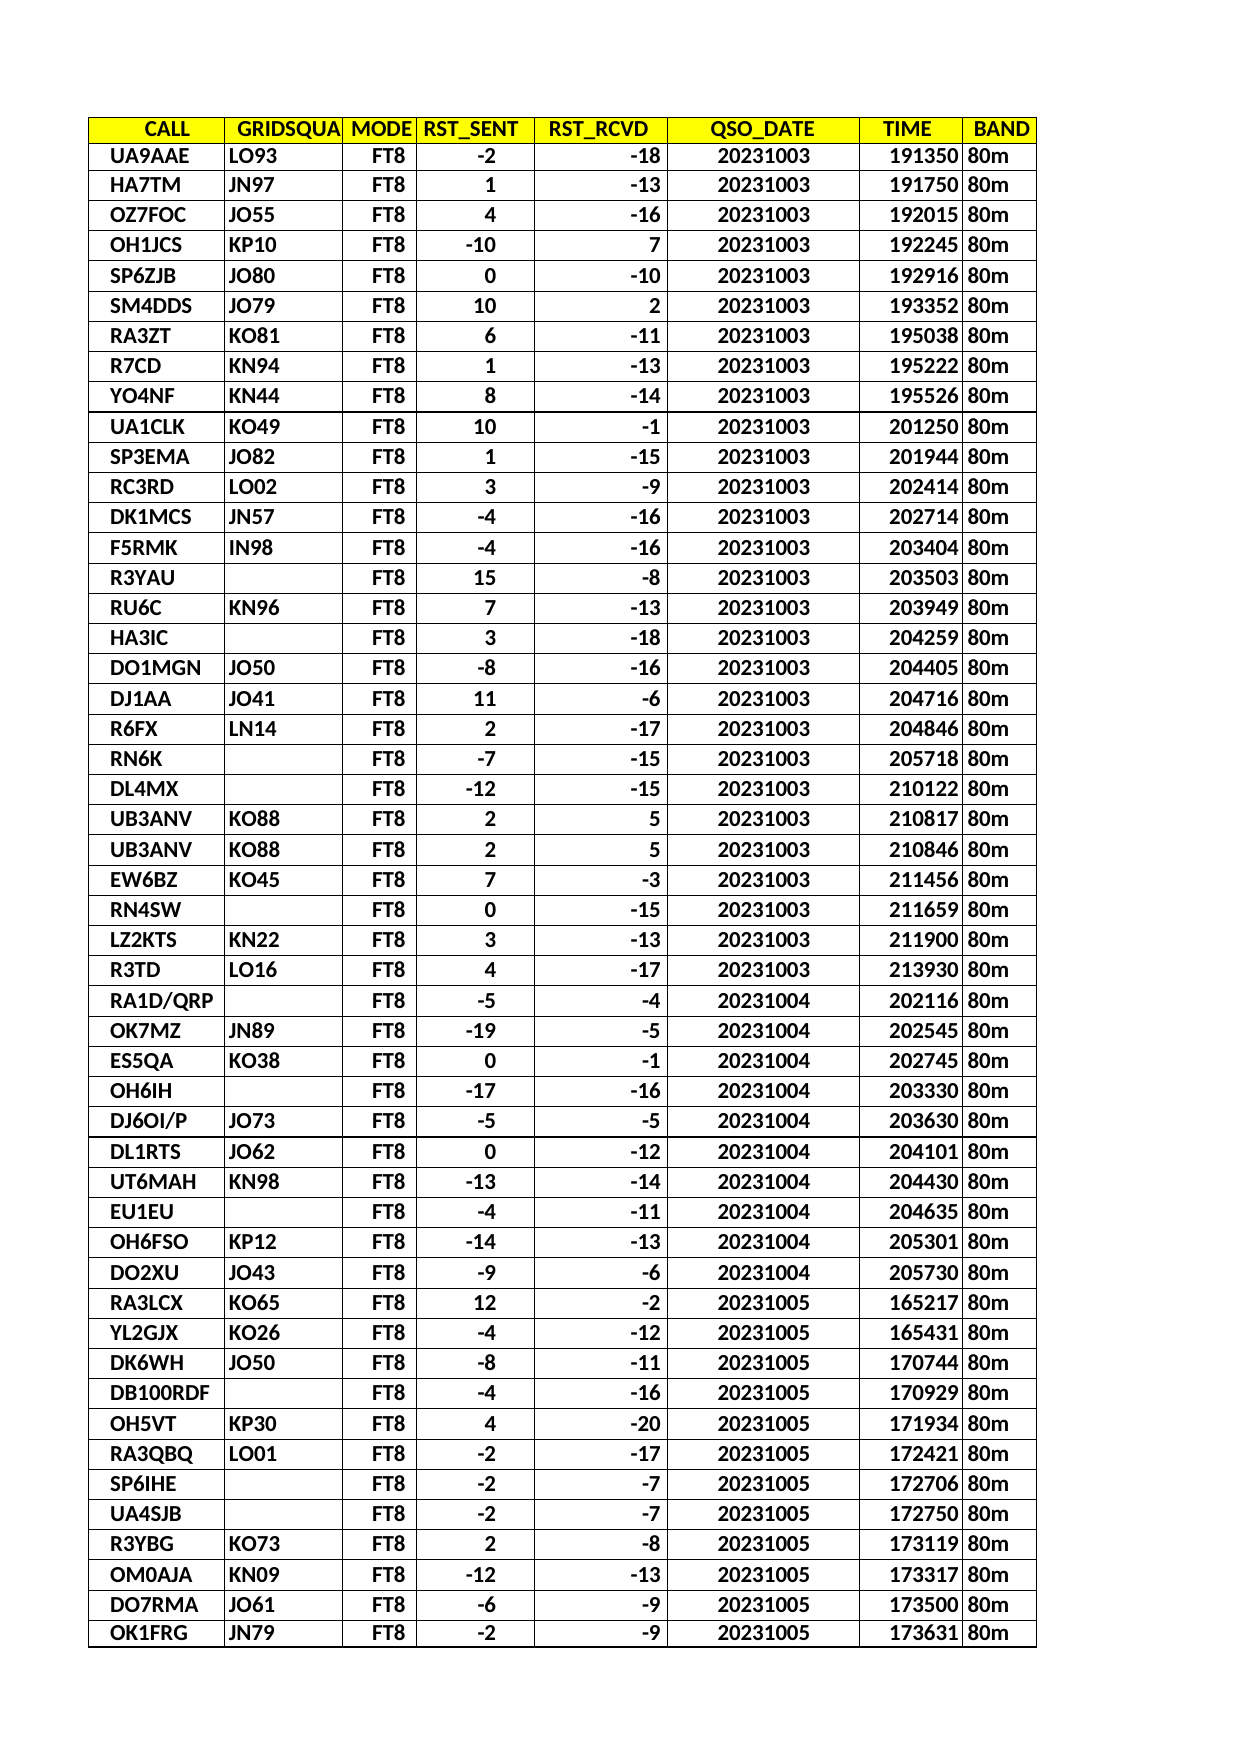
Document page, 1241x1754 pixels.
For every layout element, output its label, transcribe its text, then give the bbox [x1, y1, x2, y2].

table_cell 204101 [860, 1138, 962, 1167]
table_cell -20 [535, 1409, 667, 1438]
table_cell 20231005 [668, 1530, 859, 1559]
table_cell -8 [535, 1530, 667, 1559]
table_cell 205301 [860, 1228, 962, 1257]
table_cell 80m [963, 231, 1036, 260]
table_header RST_RCVD [535, 118, 667, 143]
table_cell FT8 [343, 1500, 416, 1529]
table_cell LN14 [225, 715, 342, 744]
table_cell FT8 [343, 1319, 416, 1348]
table_cell 195038 [860, 322, 962, 351]
table_cell 20231003 [668, 231, 859, 260]
table_cell SM4DDS [89, 292, 224, 321]
table_cell SP6ZJB [89, 261, 224, 291]
table_cell JN79 [225, 1621, 342, 1646]
table_cell 20231005 [668, 1409, 859, 1438]
table_cell 20231003 [668, 866, 859, 895]
table_cell 0 [417, 1047, 534, 1076]
table_cell 20231004 [668, 1047, 859, 1076]
table_cell FT8 [343, 322, 416, 351]
table_cell 0 [417, 261, 534, 291]
table_cell -9 [535, 1621, 667, 1646]
table_cell 213930 [860, 956, 962, 985]
table_cell FT8 [343, 382, 416, 411]
table_cell -13 [535, 594, 667, 623]
table_cell KO26 [225, 1319, 342, 1348]
table_cell [225, 564, 342, 593]
table_cell 20231003 [668, 564, 859, 593]
table_cell 80m [963, 533, 1036, 562]
table_cell 80m [963, 292, 1036, 321]
table_cell 80m [963, 1349, 1036, 1378]
table_cell -9 [535, 1591, 667, 1620]
table_cell OH6FSO [89, 1228, 224, 1257]
table_cell UA9AAE [89, 144, 224, 170]
table_cell -5 [417, 1107, 534, 1136]
table_cell -4 [417, 1379, 534, 1408]
table_cell JO73 [225, 1107, 342, 1136]
table_cell 80m [963, 1228, 1036, 1257]
table_cell 10 [417, 413, 534, 442]
table_cell 170744 [860, 1349, 962, 1378]
table_header GRIDSQUA [225, 118, 342, 143]
table_cell FT8 [343, 594, 416, 623]
table_cell -14 [417, 1228, 534, 1257]
table_cell 204405 [860, 654, 962, 683]
table_cell [225, 1077, 342, 1106]
table_cell 203503 [860, 564, 962, 593]
table_cell R3YBG [89, 1530, 224, 1559]
table_cell FT8 [343, 1107, 416, 1136]
table_cell 80m [963, 1530, 1036, 1559]
table_cell 20231005 [668, 1440, 859, 1469]
table_cell 15 [417, 564, 534, 593]
table_cell -7 [535, 1470, 667, 1499]
table_cell 80m [963, 261, 1036, 291]
table_cell -15 [535, 775, 667, 804]
table_cell [225, 1470, 342, 1499]
table_cell R7CD [89, 352, 224, 381]
table_cell FT8 [343, 805, 416, 834]
table_cell FT8 [343, 292, 416, 321]
table_cell -10 [417, 231, 534, 260]
table_cell [225, 1500, 342, 1529]
table_cell 80m [963, 1319, 1036, 1348]
table_cell 210846 [860, 835, 962, 864]
table_cell SP3EMA [89, 443, 224, 472]
table_cell FT8 [343, 745, 416, 774]
table_cell 20231004 [668, 1138, 859, 1167]
table_cell 80m [963, 654, 1036, 683]
table_cell UA1CLK [89, 413, 224, 442]
table_cell -1 [535, 413, 667, 442]
table_cell KO45 [225, 866, 342, 895]
table_cell 3 [417, 926, 534, 955]
table_cell 1 [417, 443, 534, 472]
table_cell 20231003 [668, 624, 859, 653]
table_cell 80m [963, 1289, 1036, 1318]
table_cell FT8 [343, 1198, 416, 1227]
table_cell DK1MCS [89, 503, 224, 532]
table_cell 202545 [860, 1017, 962, 1046]
table_cell -2 [417, 1470, 534, 1499]
table_cell 80m [963, 1138, 1036, 1167]
table_cell FT8 [343, 1258, 416, 1287]
table_cell 192245 [860, 231, 962, 260]
table_cell 20231004 [668, 1017, 859, 1046]
table_cell 7 [417, 594, 534, 623]
table_cell -13 [535, 1228, 667, 1257]
table_cell 20231003 [668, 775, 859, 804]
table_cell -15 [535, 745, 667, 774]
table_cell HA7TM [89, 171, 224, 200]
table_cell YO4NF [89, 382, 224, 411]
table_cell 20231003 [668, 292, 859, 321]
table_cell 4 [417, 1409, 534, 1438]
table_cell FT8 [343, 1560, 416, 1589]
table_cell 80m [963, 1258, 1036, 1287]
table_cell LO93 [225, 144, 342, 170]
table_cell 20231003 [668, 745, 859, 774]
table_cell JN57 [225, 503, 342, 532]
table_cell FT8 [343, 1168, 416, 1197]
table_cell FT8 [343, 684, 416, 713]
table_cell -11 [535, 1198, 667, 1227]
table_cell -18 [535, 144, 667, 170]
table_cell 11 [417, 684, 534, 713]
table_cell DL4MX [89, 775, 224, 804]
table_cell 205730 [860, 1258, 962, 1287]
table_cell 20231004 [668, 1258, 859, 1287]
table_cell KP10 [225, 231, 342, 260]
table_cell -11 [535, 1349, 667, 1378]
table_cell 20231003 [668, 835, 859, 864]
table_cell -2 [417, 1440, 534, 1469]
table_cell -6 [535, 1258, 667, 1287]
table_cell FT8 [343, 1349, 416, 1378]
table_cell 171934 [860, 1409, 962, 1438]
table_cell KO49 [225, 413, 342, 442]
table_cell 80m [963, 352, 1036, 381]
table_cell 172750 [860, 1500, 962, 1529]
table_cell 20231004 [668, 1228, 859, 1257]
table_cell FT8 [343, 654, 416, 683]
table_cell 201250 [860, 413, 962, 442]
table_cell -7 [417, 745, 534, 774]
table_cell KP12 [225, 1228, 342, 1257]
table_cell 20231003 [668, 956, 859, 985]
table_cell -17 [535, 1440, 667, 1469]
table_cell -16 [535, 201, 667, 230]
table_cell FT8 [343, 1530, 416, 1559]
table_cell KO65 [225, 1289, 342, 1318]
table_cell 20231005 [668, 1560, 859, 1589]
table_cell HA3IC [89, 624, 224, 653]
table_cell KP30 [225, 1409, 342, 1438]
table_cell 191750 [860, 171, 962, 200]
table_cell 0 [417, 896, 534, 925]
table_cell F5RMK [89, 533, 224, 562]
table_cell 203630 [860, 1107, 962, 1136]
table_cell RA3ZT [89, 322, 224, 351]
table_cell -2 [535, 1289, 667, 1318]
table_cell 4 [417, 956, 534, 985]
table_cell 1 [417, 171, 534, 200]
table_cell RA3QBQ [89, 1440, 224, 1469]
table_cell 20231003 [668, 261, 859, 291]
table_cell 7 [417, 866, 534, 895]
table_cell 211456 [860, 866, 962, 895]
table_cell 4 [417, 201, 534, 230]
table_cell 20231005 [668, 1349, 859, 1378]
table_cell 0 [417, 1138, 534, 1167]
table_cell DJ6OI/P [89, 1107, 224, 1136]
table_cell 80m [963, 1621, 1036, 1646]
table_cell R6FX [89, 715, 224, 744]
table_cell FT8 [343, 1289, 416, 1318]
table_cell 173631 [860, 1621, 962, 1646]
table_cell -11 [535, 322, 667, 351]
table_cell DO2XU [89, 1258, 224, 1287]
table_cell FT8 [343, 352, 416, 381]
table_cell 80m [963, 745, 1036, 774]
table_header MODE [343, 118, 416, 143]
table_cell 210122 [860, 775, 962, 804]
table_cell 204635 [860, 1198, 962, 1227]
table_cell 20231003 [668, 896, 859, 925]
table_cell 80m [963, 382, 1036, 411]
table_cell 8 [417, 382, 534, 411]
table_cell -19 [417, 1017, 534, 1046]
table_cell JO43 [225, 1258, 342, 1287]
table_cell -18 [535, 624, 667, 653]
table_cell -12 [535, 1138, 667, 1167]
table_cell FT8 [343, 775, 416, 804]
table_cell FT8 [343, 986, 416, 1016]
table_cell 80m [963, 1440, 1036, 1469]
table_cell 80m [963, 1017, 1036, 1046]
table_cell 2 [417, 1530, 534, 1559]
table_cell DK6WH [89, 1349, 224, 1378]
table_cell 5 [535, 805, 667, 834]
table_cell 5 [535, 835, 667, 864]
table_cell FT8 [343, 1470, 416, 1499]
table_cell 80m [963, 1107, 1036, 1136]
table_cell JO62 [225, 1138, 342, 1167]
table_cell 202714 [860, 503, 962, 532]
table_cell 20231003 [668, 715, 859, 744]
table_cell -16 [535, 1379, 667, 1408]
table_cell 20231003 [668, 352, 859, 381]
table_cell 20231004 [668, 1168, 859, 1197]
table_cell -8 [417, 1349, 534, 1378]
table_cell 173119 [860, 1530, 962, 1559]
table_cell KO81 [225, 322, 342, 351]
table_cell EU1EU [89, 1198, 224, 1227]
table_cell 20231004 [668, 1077, 859, 1106]
table_cell -12 [535, 1319, 667, 1348]
table_cell FT8 [343, 144, 416, 170]
table_cell KN44 [225, 382, 342, 411]
table_cell -15 [535, 443, 667, 472]
table_cell KO73 [225, 1530, 342, 1559]
table_cell KN94 [225, 352, 342, 381]
table_cell 205718 [860, 745, 962, 774]
table_cell 20231003 [668, 654, 859, 683]
table_cell 20231004 [668, 1107, 859, 1136]
table_cell KN09 [225, 1560, 342, 1589]
table_cell 80m [963, 1168, 1036, 1197]
table_cell 20231005 [668, 1621, 859, 1646]
table_cell 20231003 [668, 443, 859, 472]
table_cell 80m [963, 866, 1036, 895]
table_cell RU6C [89, 594, 224, 623]
table_cell 80m [963, 564, 1036, 593]
table_cell -13 [535, 171, 667, 200]
table_cell -16 [535, 654, 667, 683]
table_cell 165217 [860, 1289, 962, 1318]
table_cell -7 [535, 1500, 667, 1529]
table_cell 80m [963, 986, 1036, 1016]
table_cell FT8 [343, 1409, 416, 1438]
table_cell 204716 [860, 684, 962, 713]
table_cell 80m [963, 835, 1036, 864]
table_cell 192015 [860, 201, 962, 230]
table_cell 204259 [860, 624, 962, 653]
table_header QSO_DATE [668, 118, 859, 143]
table_cell OH6IH [89, 1077, 224, 1106]
table_cell -16 [535, 533, 667, 562]
table_cell 203949 [860, 594, 962, 623]
table_cell 80m [963, 1047, 1036, 1076]
table_cell FT8 [343, 715, 416, 744]
table_cell -4 [417, 1198, 534, 1227]
table_cell JO80 [225, 261, 342, 291]
table_cell -3 [535, 866, 667, 895]
table_cell 80m [963, 1591, 1036, 1620]
table_cell OH5VT [89, 1409, 224, 1438]
table_cell 20231003 [668, 382, 859, 411]
table_cell FT8 [343, 926, 416, 955]
table_cell 20231003 [668, 201, 859, 230]
table_cell 80m [963, 594, 1036, 623]
table_cell 80m [963, 1077, 1036, 1106]
table_cell -4 [417, 1319, 534, 1348]
table_cell FT8 [343, 413, 416, 442]
table_cell JO82 [225, 443, 342, 472]
table_cell 211659 [860, 896, 962, 925]
table_cell 80m [963, 413, 1036, 442]
table_cell -12 [417, 1560, 534, 1589]
table_cell 20231003 [668, 322, 859, 351]
table_cell 20231003 [668, 171, 859, 200]
table_header RST_SENT [417, 118, 534, 143]
table_cell -13 [535, 926, 667, 955]
table_cell [225, 986, 342, 1016]
table_cell FT8 [343, 1591, 416, 1620]
table_cell [225, 896, 342, 925]
table_cell 20231005 [668, 1379, 859, 1408]
table_cell FT8 [343, 1621, 416, 1646]
table_cell 80m [963, 1379, 1036, 1408]
table_cell -13 [535, 1560, 667, 1589]
table_cell 80m [963, 1198, 1036, 1227]
table_cell UT6MAH [89, 1168, 224, 1197]
table_cell 20231005 [668, 1470, 859, 1499]
table_cell 20231005 [668, 1500, 859, 1529]
table_cell 210817 [860, 805, 962, 834]
table_cell 80m [963, 201, 1036, 230]
table_cell -9 [535, 473, 667, 502]
table_cell JO55 [225, 201, 342, 230]
table_cell RC3RD [89, 473, 224, 502]
table_cell JN97 [225, 171, 342, 200]
table_cell 2 [417, 715, 534, 744]
table_cell -15 [535, 896, 667, 925]
table_cell DL1RTS [89, 1138, 224, 1167]
table_cell FT8 [343, 896, 416, 925]
table_cell 80m [963, 624, 1036, 653]
table_cell 20231003 [668, 473, 859, 502]
table_cell YL2GJX [89, 1319, 224, 1348]
table_cell DJ1AA [89, 684, 224, 713]
table_cell 80m [963, 503, 1036, 532]
table_cell -14 [535, 382, 667, 411]
table_cell 202116 [860, 986, 962, 1016]
table_cell -10 [535, 261, 667, 291]
table_cell -1 [535, 1047, 667, 1076]
table_cell RA3LCX [89, 1289, 224, 1318]
table_cell JO41 [225, 684, 342, 713]
table_cell 20231005 [668, 1289, 859, 1318]
table_cell 3 [417, 624, 534, 653]
table_cell -4 [535, 986, 667, 1016]
table_cell 172706 [860, 1470, 962, 1499]
table_cell -13 [417, 1168, 534, 1197]
table_cell OK7MZ [89, 1017, 224, 1046]
table_cell -17 [535, 715, 667, 744]
table_cell 204430 [860, 1168, 962, 1197]
table_cell 20231005 [668, 1591, 859, 1620]
table_cell -5 [417, 986, 534, 1016]
table_cell -2 [417, 144, 534, 170]
table_cell FT8 [343, 1440, 416, 1469]
table_cell -4 [417, 533, 534, 562]
table_cell 6 [417, 322, 534, 351]
table_cell -6 [535, 684, 667, 713]
table_cell LZ2KTS [89, 926, 224, 955]
table_cell OK1FRG [89, 1621, 224, 1646]
table_cell -5 [535, 1107, 667, 1136]
table_cell 20231004 [668, 986, 859, 1016]
table_cell 80m [963, 1560, 1036, 1589]
table_cell OH1JCS [89, 231, 224, 260]
table_cell -6 [417, 1591, 534, 1620]
table_cell 201944 [860, 443, 962, 472]
table_cell 80m [963, 715, 1036, 744]
table_cell 7 [535, 231, 667, 260]
table_cell FT8 [343, 624, 416, 653]
table_cell [225, 745, 342, 774]
table_cell 195526 [860, 382, 962, 411]
table_cell DO7RMA [89, 1591, 224, 1620]
table_cell 211900 [860, 926, 962, 955]
table_cell FT8 [343, 1047, 416, 1076]
table_cell 3 [417, 473, 534, 502]
table_cell 203404 [860, 533, 962, 562]
table_cell -9 [417, 1258, 534, 1287]
table_cell DB100RDF [89, 1379, 224, 1408]
table_cell -16 [535, 1077, 667, 1106]
table_cell [225, 1379, 342, 1408]
table_cell KN22 [225, 926, 342, 955]
table_cell 80m [963, 1409, 1036, 1438]
table_cell 20231003 [668, 533, 859, 562]
table_cell 80m [963, 1470, 1036, 1499]
table_cell 20231003 [668, 805, 859, 834]
table_cell 192916 [860, 261, 962, 291]
table_cell UB3ANV [89, 805, 224, 834]
table_cell KO38 [225, 1047, 342, 1076]
table_cell 20231003 [668, 594, 859, 623]
table_header BAND [963, 118, 1036, 143]
table_cell -4 [417, 503, 534, 532]
table_cell 203330 [860, 1077, 962, 1106]
table_cell R3YAU [89, 564, 224, 593]
table_cell FT8 [343, 835, 416, 864]
table_cell 170929 [860, 1379, 962, 1408]
table_cell IN98 [225, 533, 342, 562]
table_cell EW6BZ [89, 866, 224, 895]
table_cell FT8 [343, 503, 416, 532]
table_cell OZ7FOC [89, 201, 224, 230]
table_cell 165431 [860, 1319, 962, 1348]
table_cell KN98 [225, 1168, 342, 1197]
table_cell -2 [417, 1621, 534, 1646]
table_cell 12 [417, 1289, 534, 1318]
table_cell 173317 [860, 1560, 962, 1589]
table_cell 172421 [860, 1440, 962, 1469]
table_cell KN96 [225, 594, 342, 623]
table_cell FT8 [343, 1379, 416, 1408]
table_cell FT8 [343, 1077, 416, 1106]
table_cell FT8 [343, 443, 416, 472]
table_cell RN4SW [89, 896, 224, 925]
table_cell R3TD [89, 956, 224, 985]
table_cell -8 [417, 654, 534, 683]
table_cell [225, 624, 342, 653]
table_cell FT8 [343, 1228, 416, 1257]
table_cell -17 [417, 1077, 534, 1106]
table_cell 202414 [860, 473, 962, 502]
table_cell 2 [535, 292, 667, 321]
table_cell DO1MGN [89, 654, 224, 683]
table_cell 80m [963, 956, 1036, 985]
table_cell 80m [963, 896, 1036, 925]
table_cell FT8 [343, 1017, 416, 1046]
table_cell FT8 [343, 171, 416, 200]
table_cell 80m [963, 775, 1036, 804]
table_cell -12 [417, 775, 534, 804]
table_cell KO88 [225, 805, 342, 834]
table_cell 191350 [860, 144, 962, 170]
table_cell -17 [535, 956, 667, 985]
table_cell 80m [963, 171, 1036, 200]
table_cell FT8 [343, 261, 416, 291]
table_cell FT8 [343, 201, 416, 230]
table_cell JO50 [225, 1349, 342, 1378]
table_cell 80m [963, 926, 1036, 955]
table_cell RN6K [89, 745, 224, 774]
table_cell 2 [417, 805, 534, 834]
table_cell JO50 [225, 654, 342, 683]
table_cell FT8 [343, 231, 416, 260]
table_cell 173500 [860, 1591, 962, 1620]
table_cell 80m [963, 322, 1036, 351]
table_header TIME [860, 118, 962, 143]
table_cell JN89 [225, 1017, 342, 1046]
table_cell FT8 [343, 956, 416, 985]
table_cell 80m [963, 443, 1036, 472]
table_cell 80m [963, 805, 1036, 834]
table_cell -8 [535, 564, 667, 593]
table_cell 20231004 [668, 1198, 859, 1227]
table_cell -14 [535, 1168, 667, 1197]
table_cell -13 [535, 352, 667, 381]
table_cell 195222 [860, 352, 962, 381]
table_cell 20231003 [668, 413, 859, 442]
table_cell SP6IHE [89, 1470, 224, 1499]
table_cell 20231005 [668, 1319, 859, 1348]
table_cell 80m [963, 684, 1036, 713]
table_cell [225, 775, 342, 804]
table_cell 202745 [860, 1047, 962, 1076]
table_cell 80m [963, 1500, 1036, 1529]
table_cell -2 [417, 1500, 534, 1529]
table_cell 1 [417, 352, 534, 381]
table_cell LO01 [225, 1440, 342, 1469]
table_cell UA4SJB [89, 1500, 224, 1529]
table_cell 20231003 [668, 684, 859, 713]
table_cell FT8 [343, 473, 416, 502]
table_cell FT8 [343, 533, 416, 562]
table_cell 80m [963, 473, 1036, 502]
table_cell 80m [963, 144, 1036, 170]
table_cell 20231003 [668, 503, 859, 532]
table_cell -16 [535, 503, 667, 532]
table_cell KO88 [225, 835, 342, 864]
table_header CALL [89, 118, 224, 143]
table_cell 2 [417, 835, 534, 864]
table_cell 10 [417, 292, 534, 321]
table_cell 20231003 [668, 144, 859, 170]
table_cell 204846 [860, 715, 962, 744]
table_cell LO16 [225, 956, 342, 985]
table_cell JO79 [225, 292, 342, 321]
table_cell RA1D/QRP [89, 986, 224, 1016]
table_cell 20231003 [668, 926, 859, 955]
table_cell LO02 [225, 473, 342, 502]
table_cell FT8 [343, 564, 416, 593]
table_cell -5 [535, 1017, 667, 1046]
table_cell [225, 1198, 342, 1227]
table_cell FT8 [343, 866, 416, 895]
table_cell 193352 [860, 292, 962, 321]
table_cell FT8 [343, 1138, 416, 1167]
table_cell ES5QA [89, 1047, 224, 1076]
table_cell JO61 [225, 1591, 342, 1620]
table_cell OM0AJA [89, 1560, 224, 1589]
table_cell UB3ANV [89, 835, 224, 864]
